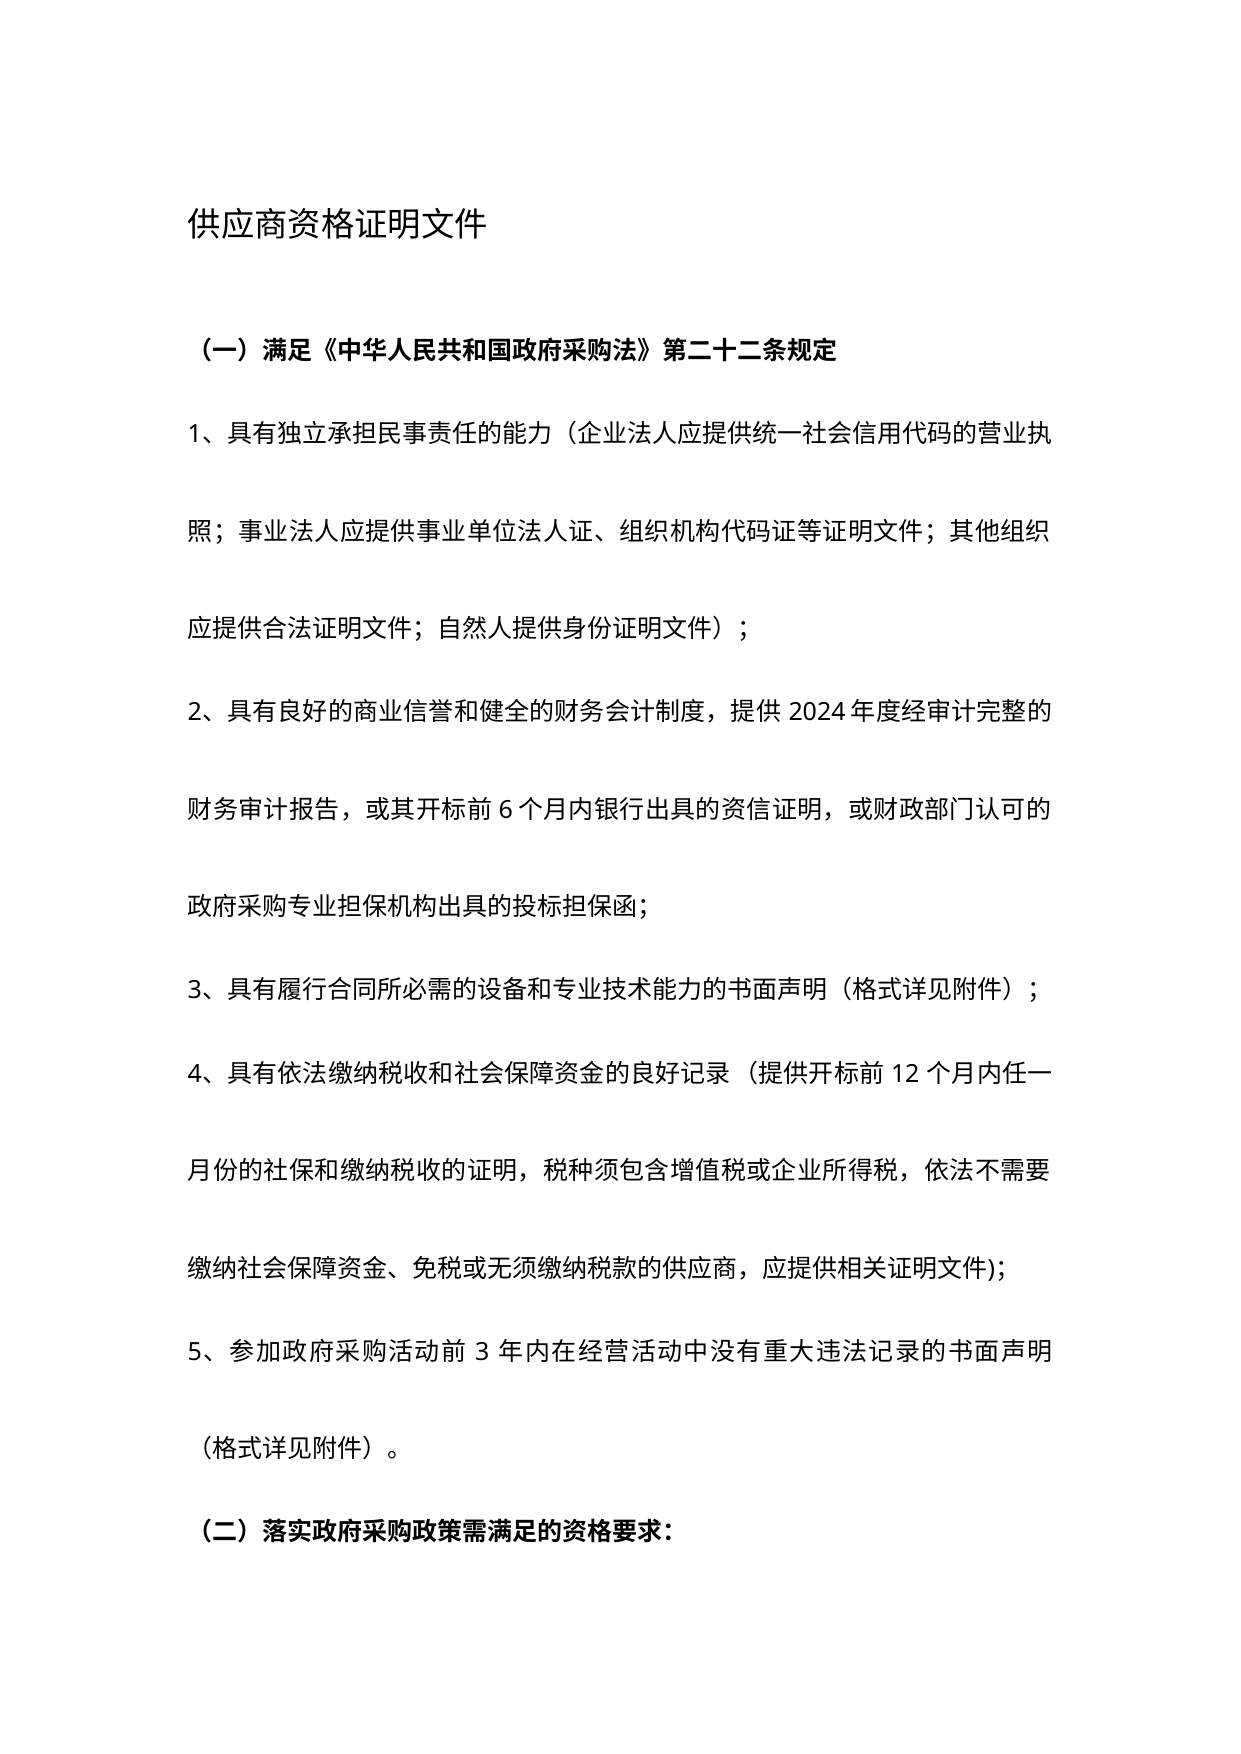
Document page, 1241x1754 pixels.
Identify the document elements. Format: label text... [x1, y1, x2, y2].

text 3、具有履行合同所必需的设备和专业技术能力的书面声明（格式详见附件）； [187, 956, 1053, 1021]
subtitle 供应商资格证明文件 [187, 189, 1053, 254]
text 2、具有良好的商业信誉和健全的财务会计制度，提供2024年度经审计完整的财务审计报告，或其开标前6个月内银行出具的资信证明，或财政部门认可的政府采购专业担保机构出具的投标担保函； [187, 677, 1053, 937]
text （一）满足《中华人民共和国政府采购法》第二十二条规定 [187, 316, 1053, 381]
text （二）落实政府采购政策需满足的资格要求： [187, 1497, 1053, 1562]
text 1、具有独立承担民事责任的能力（企业法人应提供统一社会信用代码的营业执照；事业法人应提供事业单位法人证、组织机构代码证等证明文件；其他组织应提供合法证明文件；自然人提供身份证明文件）； [187, 399, 1053, 659]
text 5、参加政府采购活动前 3 年内在经营活动中没有重大违法记录的书面声明（格式详见附件）。 [187, 1317, 1053, 1479]
text 4、具有依法缴纳税收和社会保障资金的良好记录（提供开标前 12 个月内任一月份的社保和缴纳税收的证明，税种须包含增值税或企业所得税，依法不需要缴纳社会保障资金、免税或无须缴纳税款的供应商，应提供相关证明文件)； [187, 1039, 1053, 1299]
